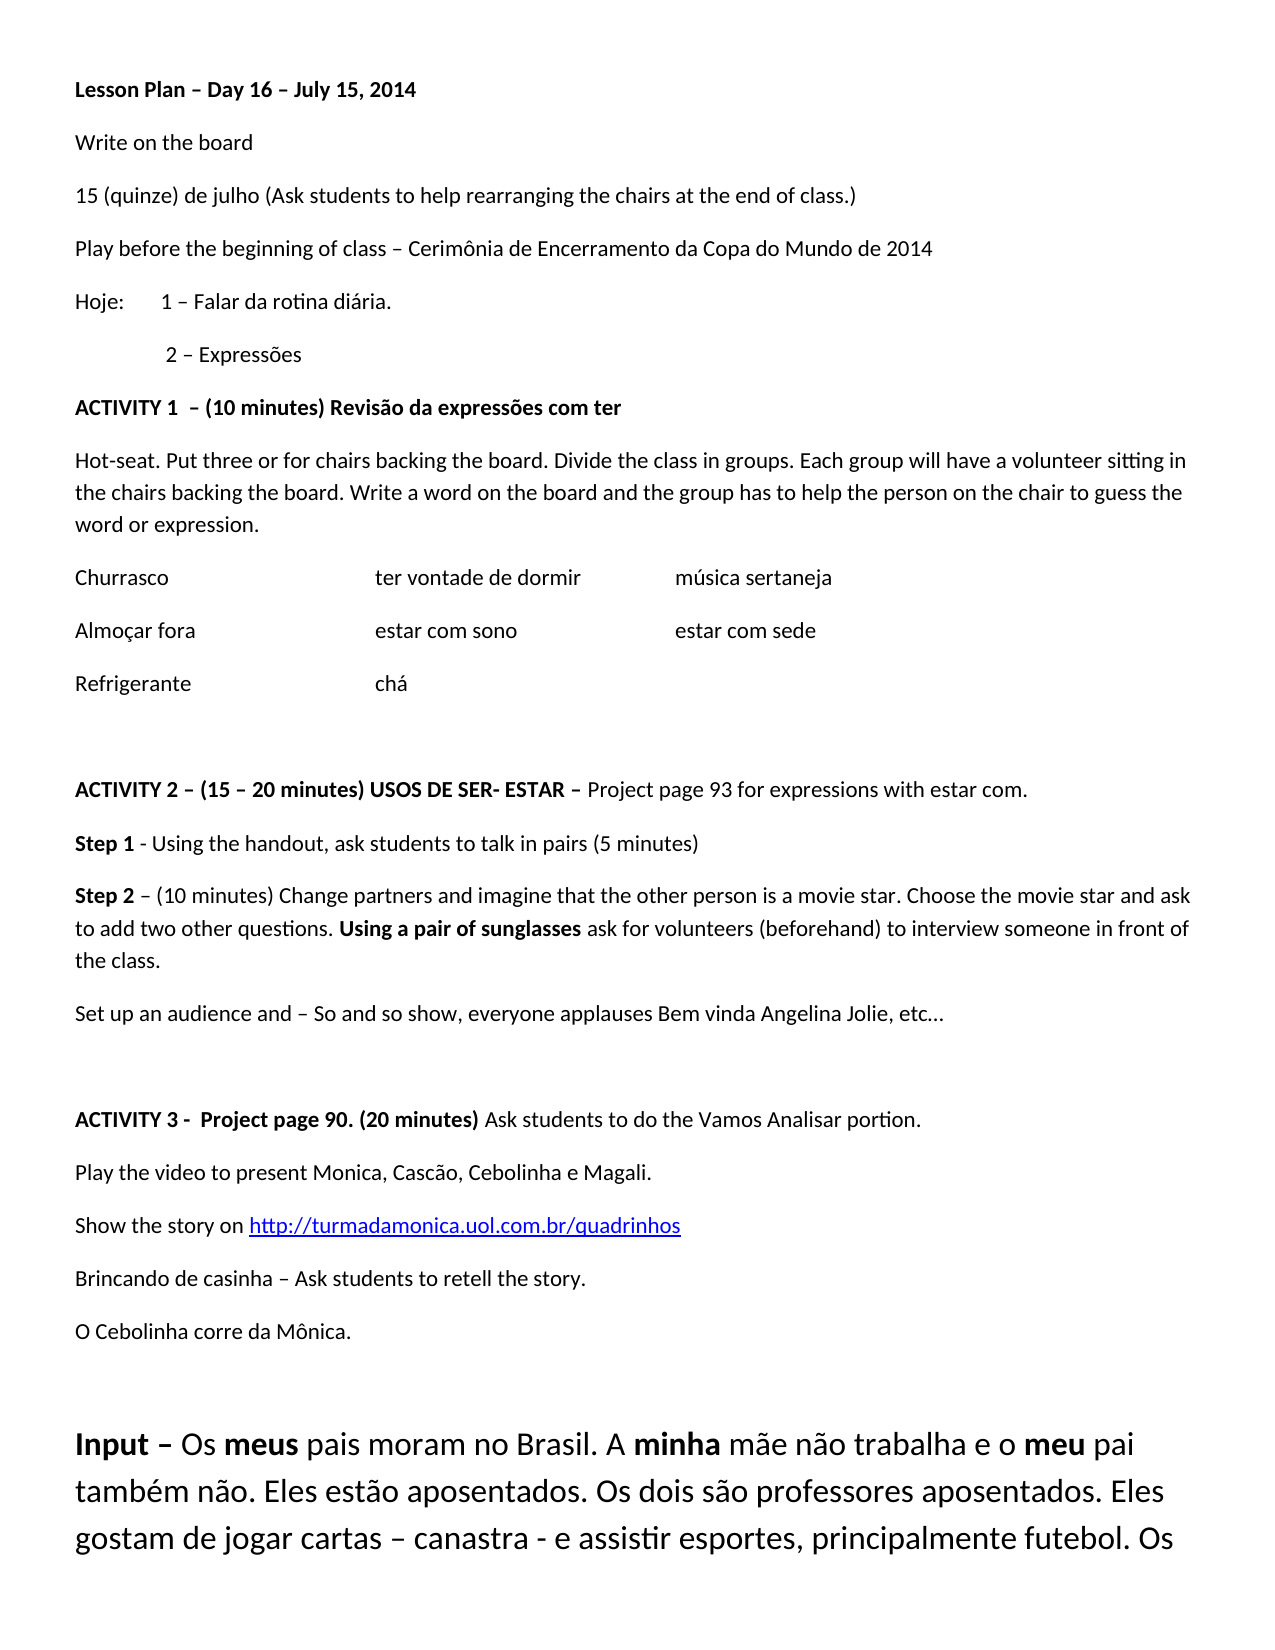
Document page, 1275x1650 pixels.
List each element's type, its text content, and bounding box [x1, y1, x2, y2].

text Hoje: 1 – Falar da rotina diária. [75, 287, 1200, 315]
text Step 1 - Using the handout, ask students to talk in pairs (5 minutes) [75, 829, 1200, 857]
text Write on the board [75, 128, 1200, 156]
text Lesson Plan – Day 16 – July 15, 2014 [75, 75, 1200, 103]
text ACTIVITY 1 – (10 minutes) Revisão da expressões com ter [75, 393, 1200, 421]
text ACTIVITY 2 – (15 – 20 minutes) USOS DE SER- ESTAR – Project page 93 for expressions with estar com. [75, 776, 1200, 804]
text O Cebolinha corre da Mônica. [75, 1317, 1200, 1345]
text 15 (quinze) de julho (Ask students to help rearranging the chairs at the end of class.) [75, 181, 1200, 209]
text Brincando de casinha – Ask students to retell the story. [75, 1264, 1200, 1292]
text Hot-seat. Put three or for chairs backing the board. Divide the class in groups. Each group will have a volunteer sitting in the chairs backing the board. Write a word on the board and the group has to help the person on the chair to guess the word or expression. [75, 446, 1200, 538]
text ACTIVITY 3 - Project page 90. (20 minutes) Ask students to do the Vamos Analisar portion. [75, 1105, 1200, 1133]
text Play before the beginning of class – Cerimônia de Encerramento da Copa do Mundo de 2014 [75, 234, 1200, 262]
text Play the video to present Monica, Cascão, Cebolinha e Magali. [75, 1158, 1200, 1186]
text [75, 1423, 1200, 1557]
text 2 – Expressões [75, 340, 1200, 368]
text Churrasco ter vontade de dormir música sertaneja [75, 563, 1200, 592]
text Show the story on http://turmadamonica.uol.com.br/quadrinhos [75, 1211, 1200, 1239]
text Set up an audience and – So and so show, everyone applauses Bem vinda Angelina Jolie, etc… [75, 999, 1200, 1027]
text Step 2 – (10 minutes) Change partners and imagine that the other person is a movie star. Choose the movie star and ask to add two other questions. Using a pair of sunglasses ask for volunteers (beforehand) to interview someone in front of the class. [75, 882, 1200, 974]
text Almoçar fora estar com sono estar com sede [75, 617, 1200, 644]
text Refrigerante chá [75, 669, 1200, 698]
